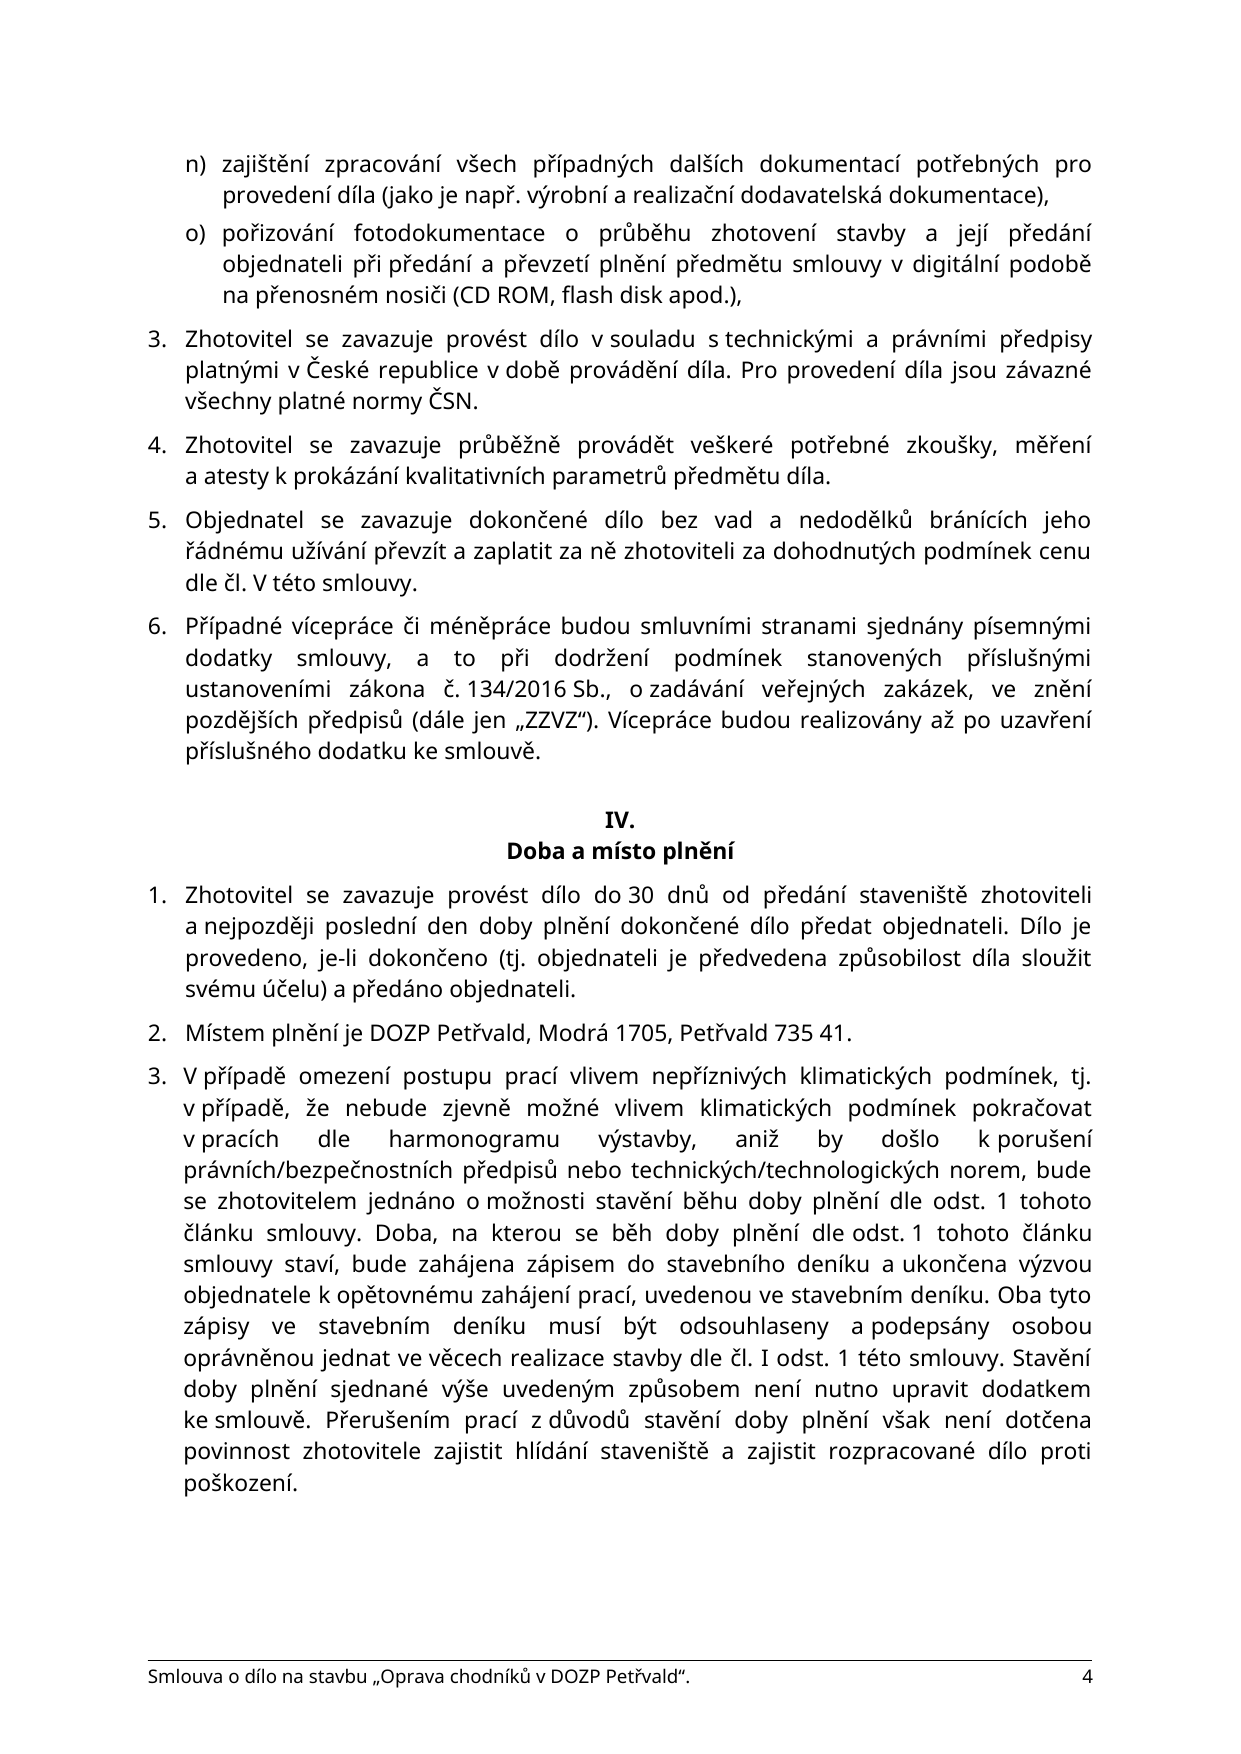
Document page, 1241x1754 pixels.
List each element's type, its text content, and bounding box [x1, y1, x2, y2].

list V případě omezení postupu prací vlivem nepříznivých klimatických podmínek, tj. v případě, že nebude zjevně možné vlivem klimatických podmínek pokračovat v pracích dle harmonogramu výstavby, aniž by došlo k porušení právních/bezpečnostních předpisů nebo technických/technologických norem, bude se zhotovitelem jednáno o možnosti stavění běhu doby plnění dle odst. 1 tohoto článku smlouvy. Doba, na kterou se běh doby plnění dle odst. 1 tohoto článku smlouvy staví, bude zahájena zápisem do stavebního deníku a ukončena výzvou objednatele k opětovnému zahájení prací, uvedenou ve stavebním deníku. Oba tyto zápisy ve stavebním deníku musí být odsouhlaseny a podepsány osobou oprávněnou jednat ve věcech realizace stavby dle čl. I odst. 1 této smlouvy. Stavění doby plnění sjednané výše uvedeným způsobem není nutno upravit dodatkem ke smlouvě. Přerušením prací z důvodů stavění doby plnění však není dotčena povinnost zhotovitele zajistit hlídání staveniště a zajistit rozpracované dílo proti poškození. [148, 1060, 1092, 1498]
list zajištění zpracování všech případných dalších dokumentací potřebných pro provedení díla (jako je např. výrobní a realizační dodavatelská dokumentace), [185, 148, 1092, 210]
list Zhotovitel se zavazuje provést dílo v souladu s technickými a právními předpisy platnými v České republice v době provádění díla. Pro provedení díla jsou závazné všechny platné normy ČSN. [148, 323, 1092, 416]
list Případné vícepráce či méněpráce budou smluvními stranami sjednány písemnými dodatky smlouvy, a to při dodržení podmínek stanovených příslušnými ustanoveními zákona č. 134/2016 Sb., o zadávání veřejných zakázek, ve znění pozdějších předpisů (dále jen „ZZVZ“). Vícepráce budou realizovány až po uzavření příslušného dodatku ke smlouvě. [148, 610, 1092, 766]
list Místem plnění je DOZP Petřvald, Modrá 1705, Petřvald 735 41. [148, 1016, 1092, 1048]
text IV. Doba a místo plnění [148, 804, 1092, 866]
list Zhotovitel se zavazuje průběžně provádět veškeré potřebné zkoušky, měření a atesty k prokázání kvalitativních parametrů předmětu díla. [148, 429, 1092, 491]
list pořizování fotodokumentace o průběhu zhotovení stavby a její předání objednateli při předání a převzetí plnění předmětu smlouvy v digitální podobě na přenosném nosiči (CD ROM, flash disk apod.), [185, 216, 1092, 310]
list Objednatel se zavazuje dokončené dílo bez vad a nedodělků bránících jeho řádnému užívání převzít a zaplatit za ně zhotoviteli za dohodnutých podmínek cenu dle čl. V této smlouvy. [148, 504, 1092, 598]
list Zhotovitel se zavazuje provést dílo do 30 dnů od předání staveniště zhotoviteli a nejpozději poslední den doby plnění dokončené dílo předat objednateli. Dílo je provedeno, je-li dokončeno (tj. objednateli je předvedena způsobilost díla sloužit svému účelu) a předáno objednateli. [148, 879, 1092, 1004]
